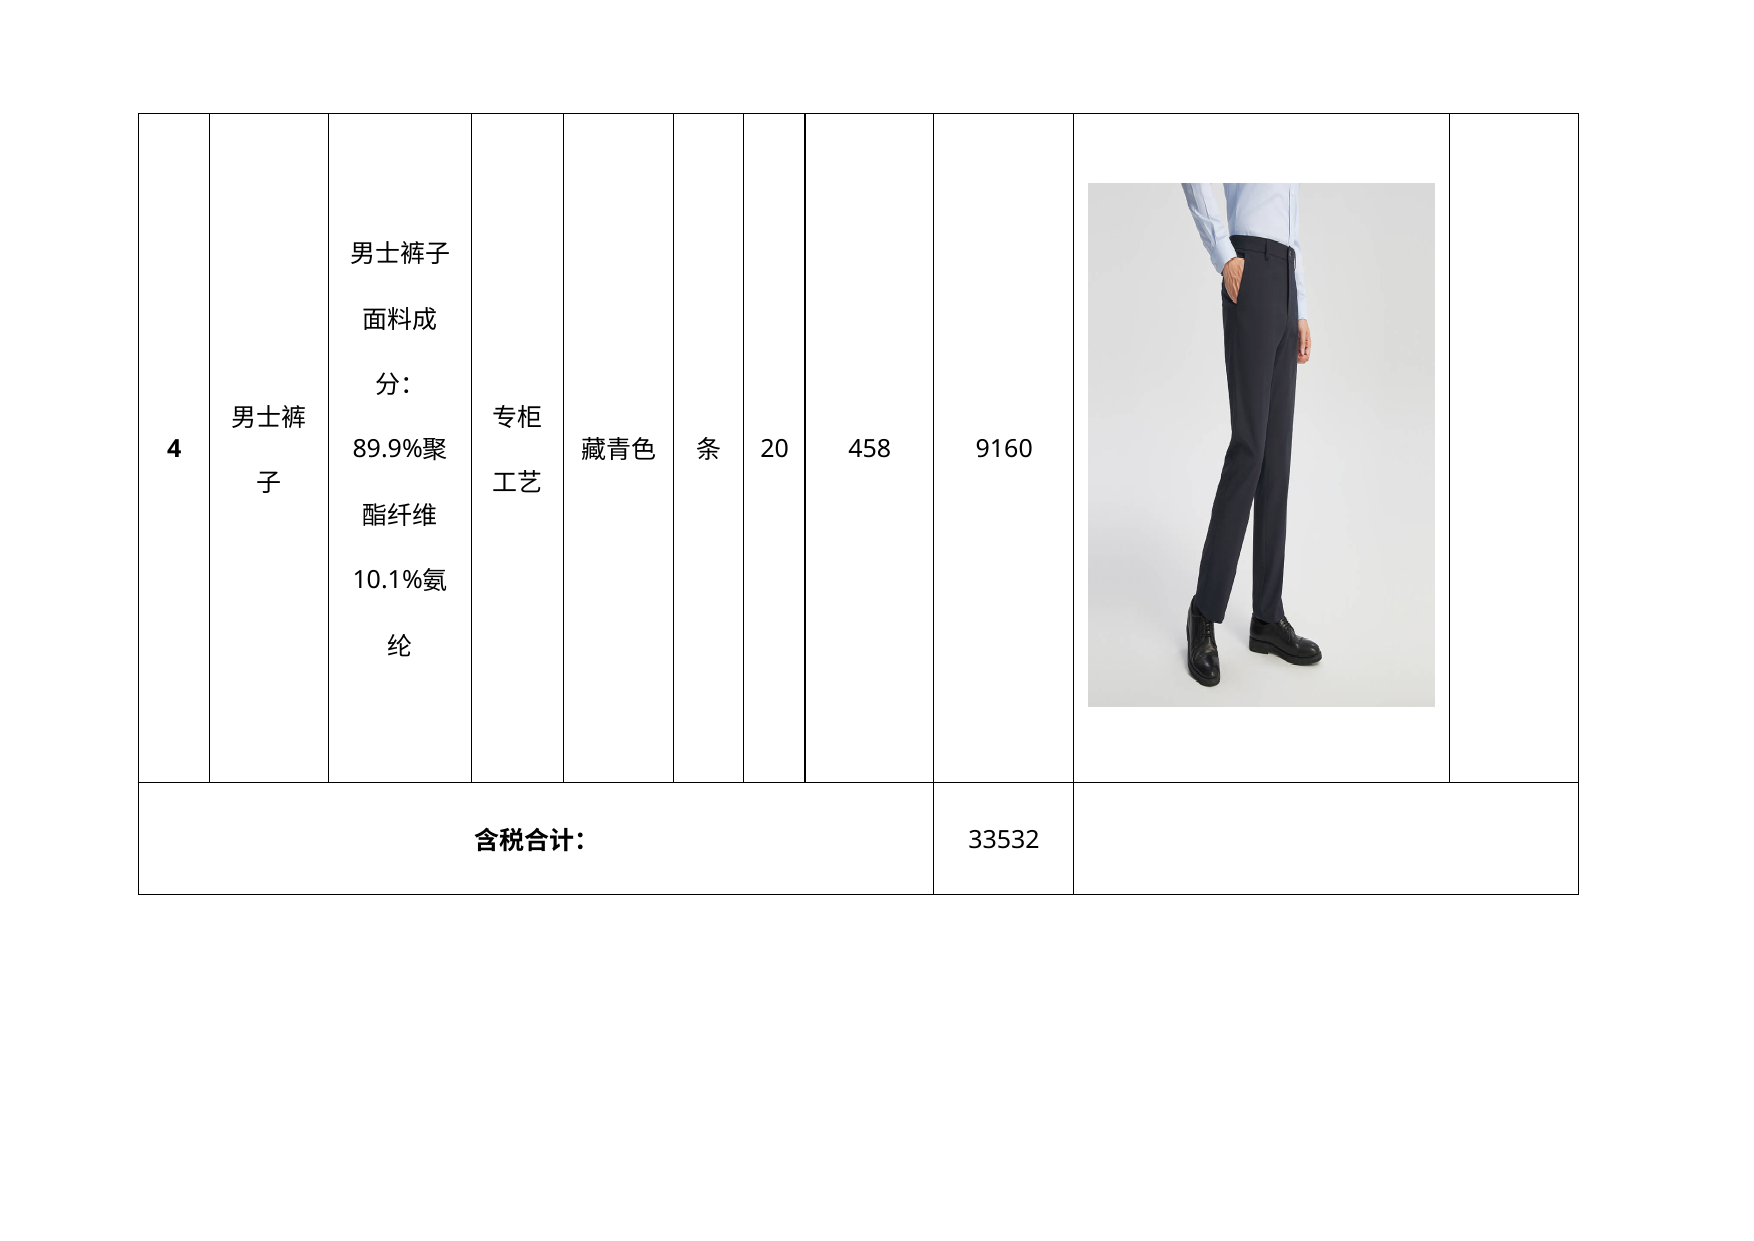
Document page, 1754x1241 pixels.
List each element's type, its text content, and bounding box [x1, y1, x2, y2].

table_cell 专柜工艺 [472, 114, 563, 782]
table_cell 男士裤子 [210, 114, 328, 782]
table_cell [1074, 114, 1449, 782]
table_cell 33532 [934, 783, 1073, 894]
table_cell 9160 [934, 114, 1073, 782]
table_cell 含税合计： [139, 783, 933, 894]
picture [1088, 183, 1435, 707]
table_cell 4 [139, 114, 209, 782]
table_cell 条 [674, 114, 743, 782]
table_cell [1450, 114, 1578, 782]
table_cell 20 [744, 114, 804, 782]
table_cell 藏青色 [564, 114, 673, 782]
table_cell 男士裤子面料成分：89.9%聚酯纤维10.1%氨纶 [329, 114, 471, 782]
table_cell [1074, 783, 1578, 894]
table_cell 458 [806, 114, 933, 782]
